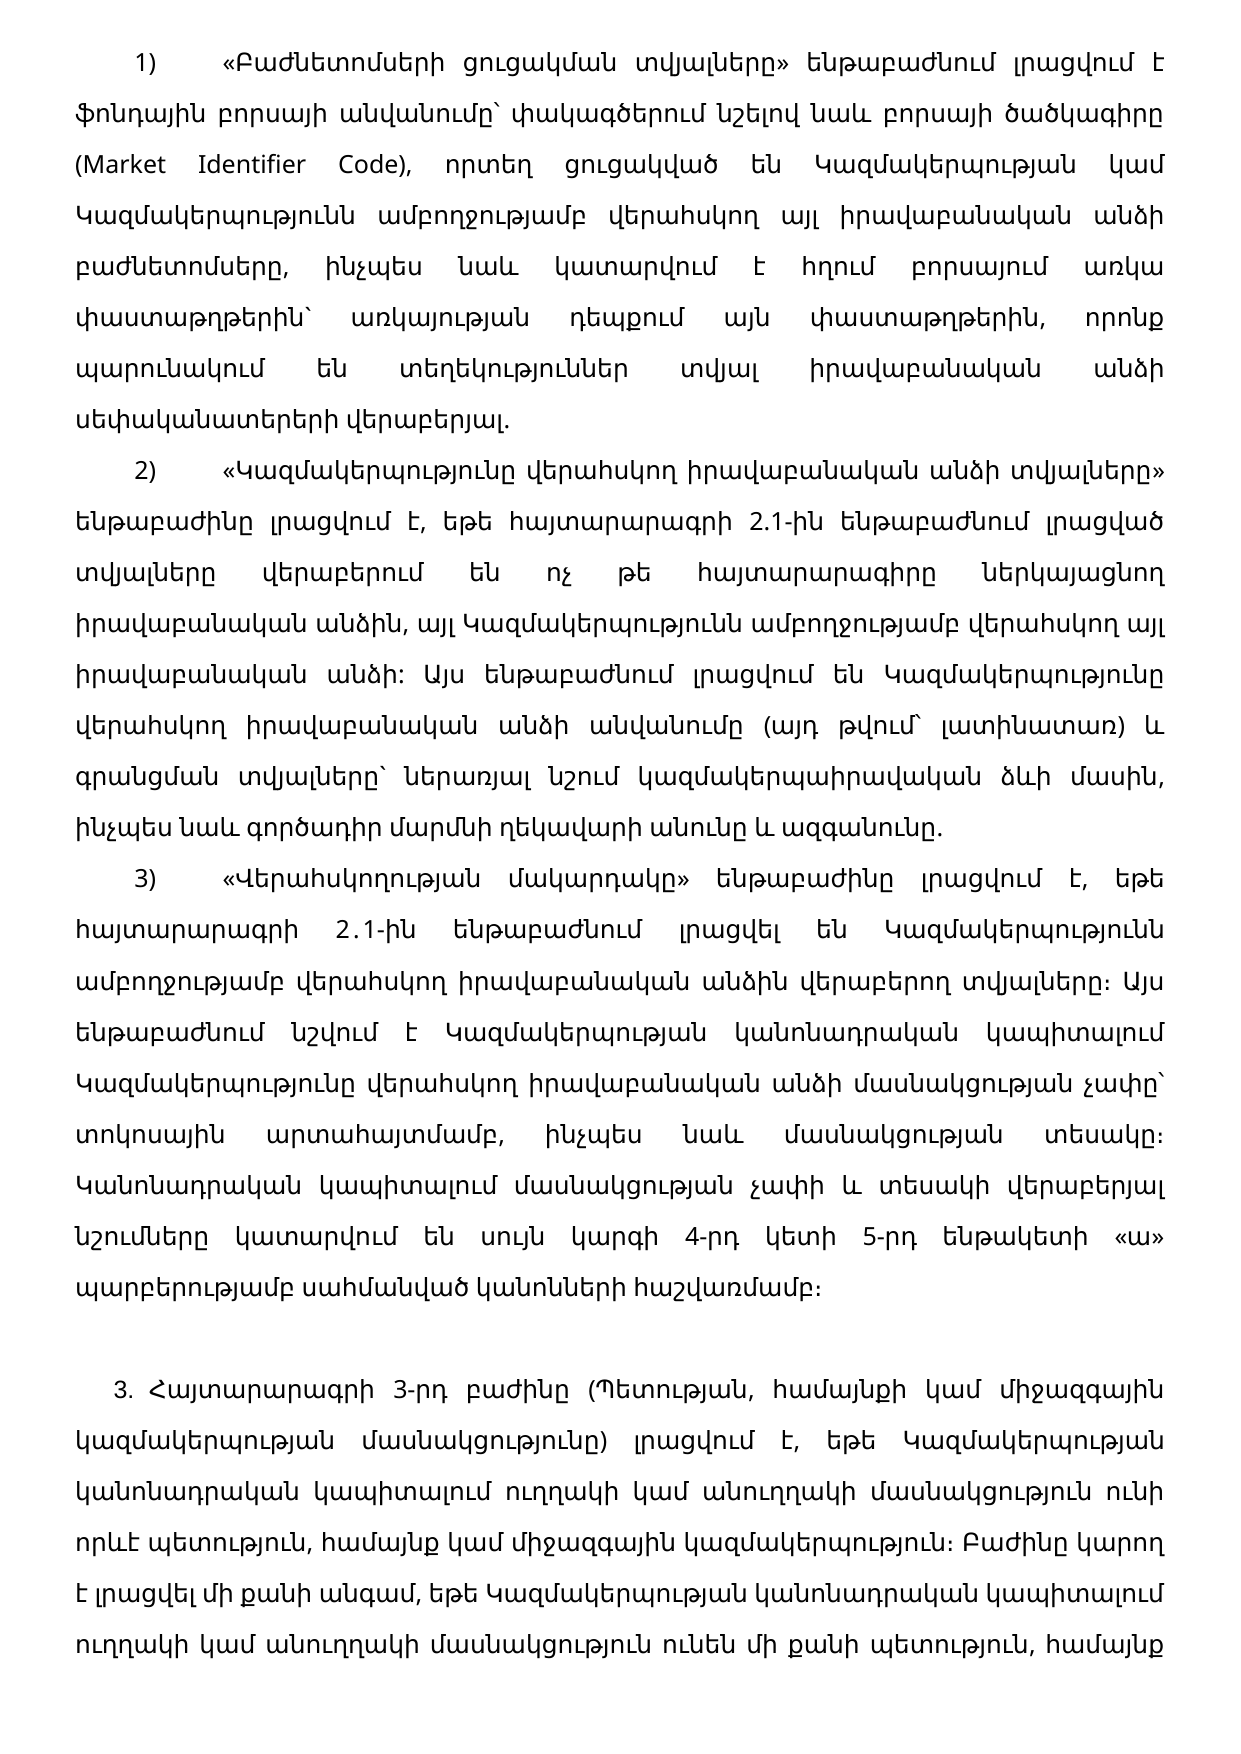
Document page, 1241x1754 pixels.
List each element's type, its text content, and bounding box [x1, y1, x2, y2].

list «Վերահսկողության մակարդակը» ենթաբաժինը լրացվում է, եթե հայտարարագրի 2․1-ին ենթաբաժնում լրացվել են Կազմակերպությունն ամբողջությամբ վերահսկող իրավաբանական անձին վերաբերող տվյալները։ Այս ենթաբաժնում նշվում է Կազմակերպության կանոնադրական կապիտալում Կազմակերպությունը վերահսկող իրավաբանական անձի մասնակցության չափը՝ տոկոսային արտահայտմամբ, ինչպես նաև մասնակցության տեսակը։ Կանոնադրական կապիտալում մասնակցության չափի և տեսակի վերաբերյալ նշումները կատարվում են սույն կարգի 4-րդ կետի 5-րդ ենթակետի «ա» պարբերությամբ սահմանված կանոնների հաշվառմամբ։ [75, 861, 1165, 1303]
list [75, 1371, 1165, 1661]
list «Կազմակերպությունը վերահսկող իրավաբանական անձի տվյալները» ենթաբաժինը լրացվում է, եթե հայտարարագրի 2.1-ին ենթաբաժնում լրացված տվյալները վերաբերում են ոչ թե հայտարարագիրը ներկայացնող իրավաբանական անձին, այլ Կազմակերպությունն ամբողջությամբ վերահսկող այլ իրավաբանական անձի: Այս ենթաբաժնում լրացվում են Կազմակերպությունը վերահսկող իրավաբանական անձի անվանումը (այդ թվում՝ լատինատառ) և գրանցման տվյալները` ներառյալ նշում կազմակերպաիրավական ձևի մասին, ինչպես նաև գործադիր մարմնի ղեկավարի անունը և ազգանունը. [75, 453, 1165, 844]
list «Բաժնետոմսերի ցուցակման տվյալները» ենթաբաժնում լրացվում է ֆոնդային բորսայի անվանումը՝ փակագծերում նշելով նաև բորսայի ծածկագիրը (Market Identifier Code), որտեղ ցուցակված են Կազմակերպության կամ Կազմակերպությունն ամբողջությամբ վերահսկող այլ իրավաբանական անձի բաժնետոմսերը, ինչպես նաև կատարվում է հղում բորսայում առկա փաստաթղթերին` առկայության դեպքում այն փաստաթղթերին, որոնք պարունակում են տեղեկություններ տվյալ իրավաբանական անձի սեփականատերերի վերաբերյալ. [75, 44, 1165, 436]
